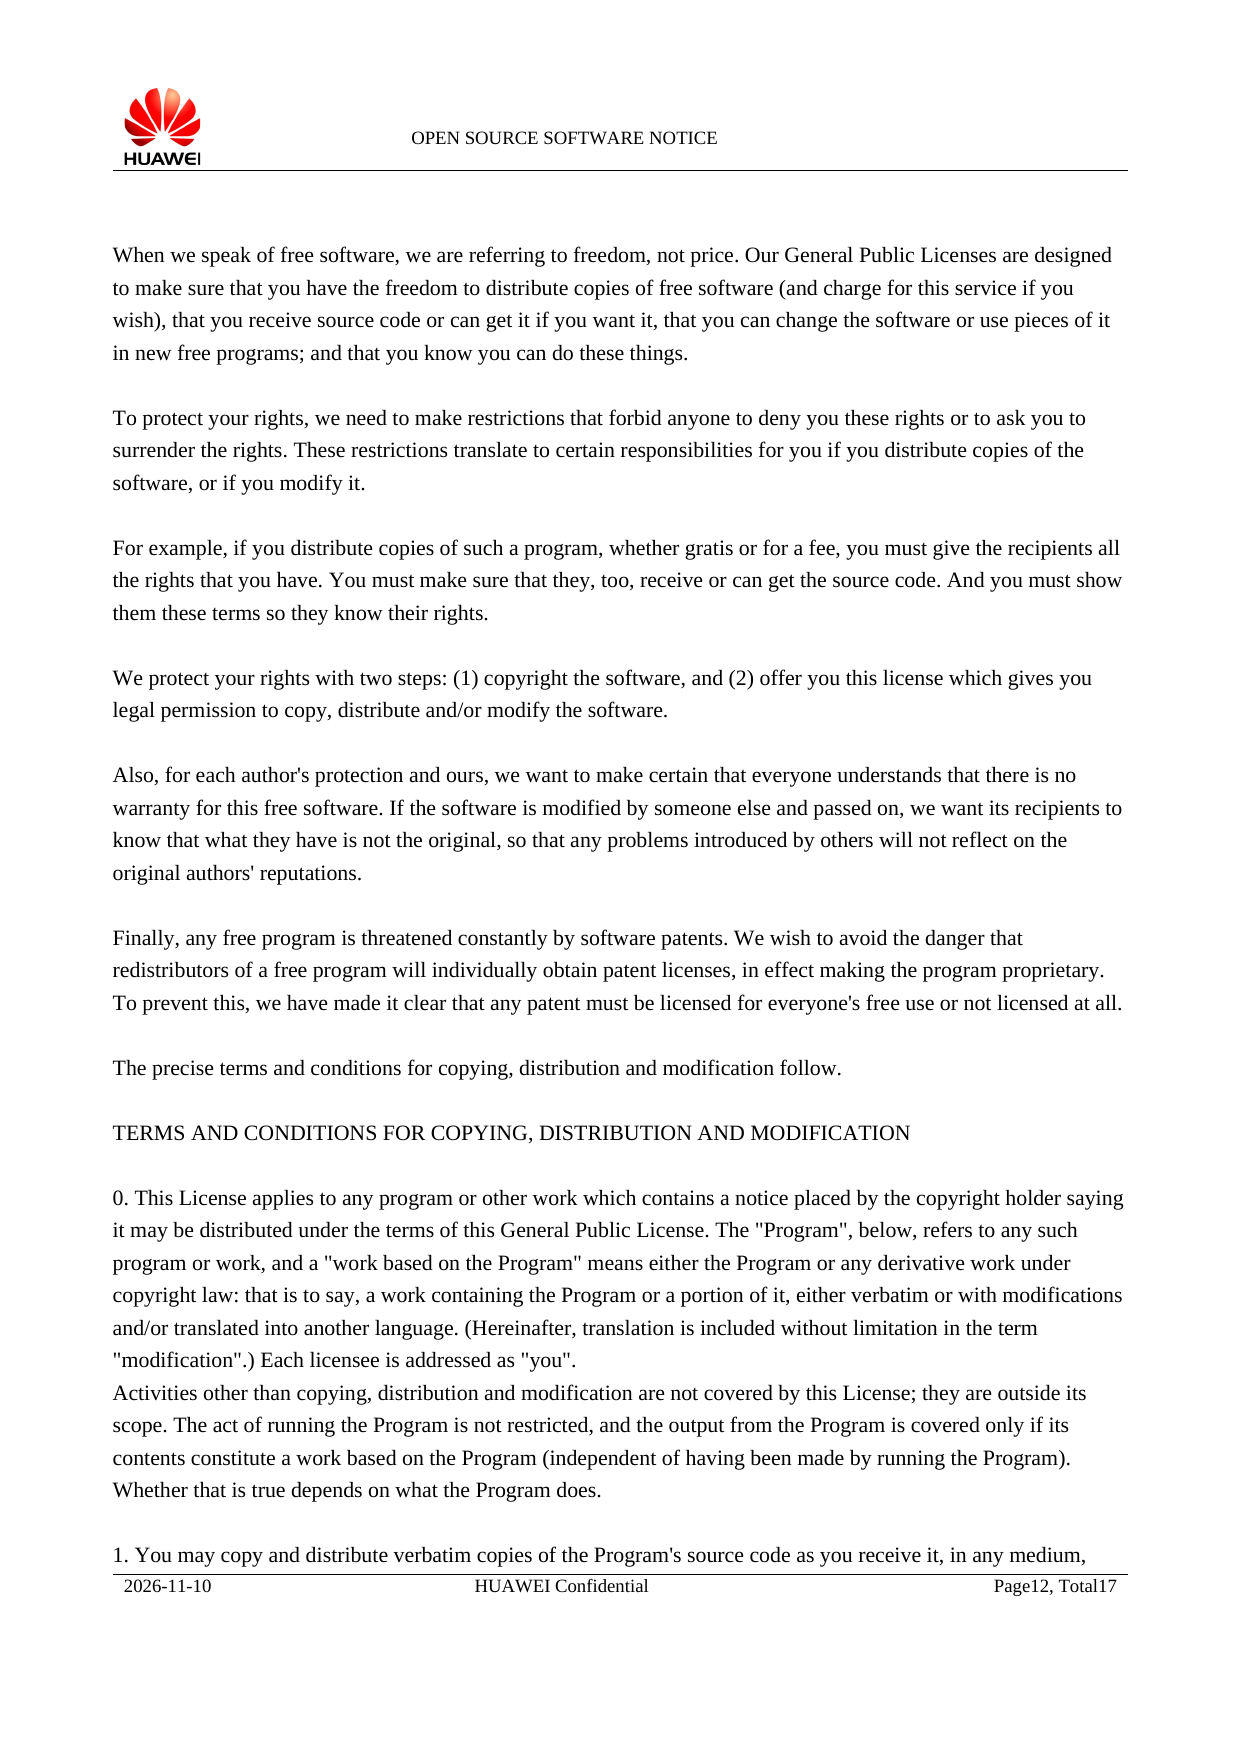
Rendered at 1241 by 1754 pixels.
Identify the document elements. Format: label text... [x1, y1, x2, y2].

picture [124, 88, 201, 165]
